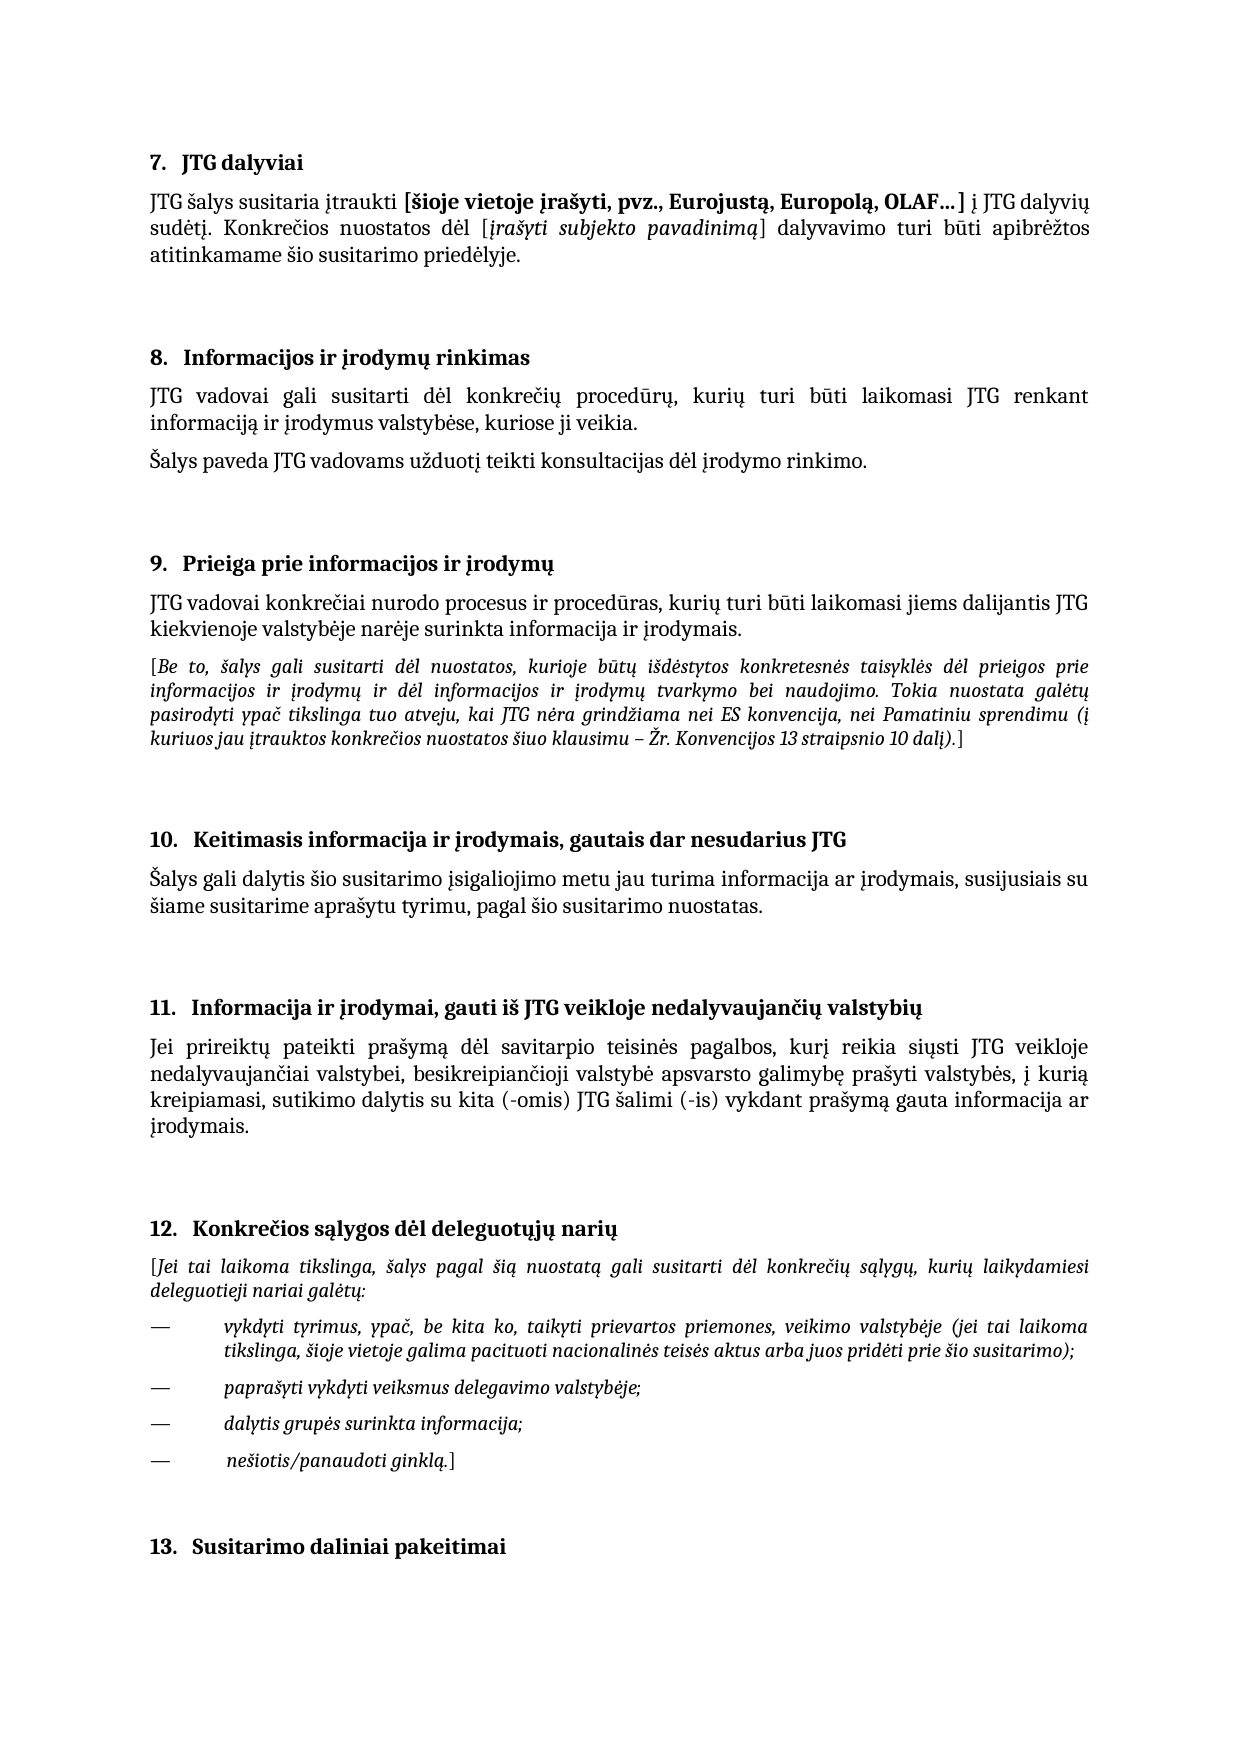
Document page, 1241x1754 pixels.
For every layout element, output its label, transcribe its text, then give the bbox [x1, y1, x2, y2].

table_header vykdyti tyrimus, ypač, be kita ko, taikyti prievartos priemones, veikimo valstybėje (jei tai laikoma tikslinga, šioje vietoje galima pacituoti nacionalinės teisės aktus arba juos pridėti prie šio susitarimo); [171, 1303, 1090, 1363]
table_header — [150, 1363, 193, 1399]
text 8. Informacijos ir įrodymų rinkimas [150, 344, 1090, 371]
text JTG vadovai gali susitarti dėl konkrečių procedūrų, kurių turi būti laikomasi JTG renkant informaciją ir įrodymus valstybėse, kuriose ji veikia. [150, 383, 1090, 436]
table_header — [150, 1436, 226, 1509]
text 10. Keitimasis informacija ir įrodymais, gautais dar nesudarius JTG [150, 827, 1090, 854]
text 13. Susitarimo daliniai pakeitimai [150, 1534, 1090, 1560]
text [Jei tai laikoma tikslinga, šalys pagal šią nuostatą gali susitarti dėl konkrečių sąlygų, kurių laikydamiesi deleguotieji nariai galėtų: [150, 1255, 1090, 1303]
text Jei prireiktų pateikti prašymą dėl savitarpio teisinės pagalbos, kurį reikia siųsti JTG veikloje nedalyvaujančiai valstybei, besikreipiančioji valstybė apsvarsto galimybę prašyti valstybės, į kurią kreipiamasi, sutikimo dalytis su kita (-omis) JTG šalimi (-is) vykdant prašymą gauta informacija ar įrodymais. [150, 1034, 1090, 1139]
table_header — [150, 1400, 209, 1436]
table_header paprašyti vykdyti veiksmus delegavimo valstybėje; [193, 1363, 1090, 1399]
text 7. JTG dalyviai [150, 150, 1090, 176]
text 9. Prieiga prie informacijos ir įrodymų [150, 551, 1090, 577]
text Šalys gali dalytis šio susitarimo įsigaliojimo metu jau turima informacija ar įrodymais, susijusiais su šiame susitarime aprašytu tyrimu, pagal šio susitarimo nuostatas. [150, 866, 1090, 919]
text 11. Informacija ir įrodymai, gauti iš JTG veikloje nedalyvaujančių valstybių [150, 995, 1090, 1022]
text JTG vadovai konkrečiai nurodo procesus ir procedūras, kurių turi būti laikomasi jiems dalijantis JTG kiekvienoje valstybėje narėje surinkta informacija ir įrodymais. [150, 590, 1090, 643]
text JTG šalys susitaria įtraukti [šioje vietoje įrašyti, pvz., Eurojustą, Europolą, OLAF…] į JTG dalyvių sudėtį. Konkrečios nuostatos dėl [įrašyti subjekto pavadinimą] dalyvavimo turi būti apibrėžtos atitinkamame šio susitarimo priedėlyje. [150, 189, 1090, 268]
text Šalys paveda JTG vadovams užduotį teikti konsultacijas dėl įrodymo rinkimo. [150, 448, 1090, 475]
table_header dalytis grupės surinkta informacija; [209, 1400, 1090, 1436]
text [Be to, šalys gali susitarti dėl nuostatos, kurioje būtų išdėstytos konkretesnės taisyklės dėl prieigos prie informacijos ir įrodymų ir dėl informacijos ir įrodymų tvarkymo bei naudojimo. Tokia nuostata galėtų pasirodyti ypač tikslinga tuo atveju, kai JTG nėra grindžiama nei ES konvencija, nei Pamatiniu sprendimu (į kuriuos jau įtrauktos konkrečios nuostatos šiuo klausimu – Žr. Konvencijos 13 straipsnio 10 dalį).] [150, 655, 1090, 751]
table_header nešiotis/panaudoti ginklą.] [226, 1436, 1090, 1509]
text 12. Konkrečios sąlygos dėl deleguotųjų narių [150, 1216, 1090, 1242]
table_header — [150, 1303, 171, 1363]
